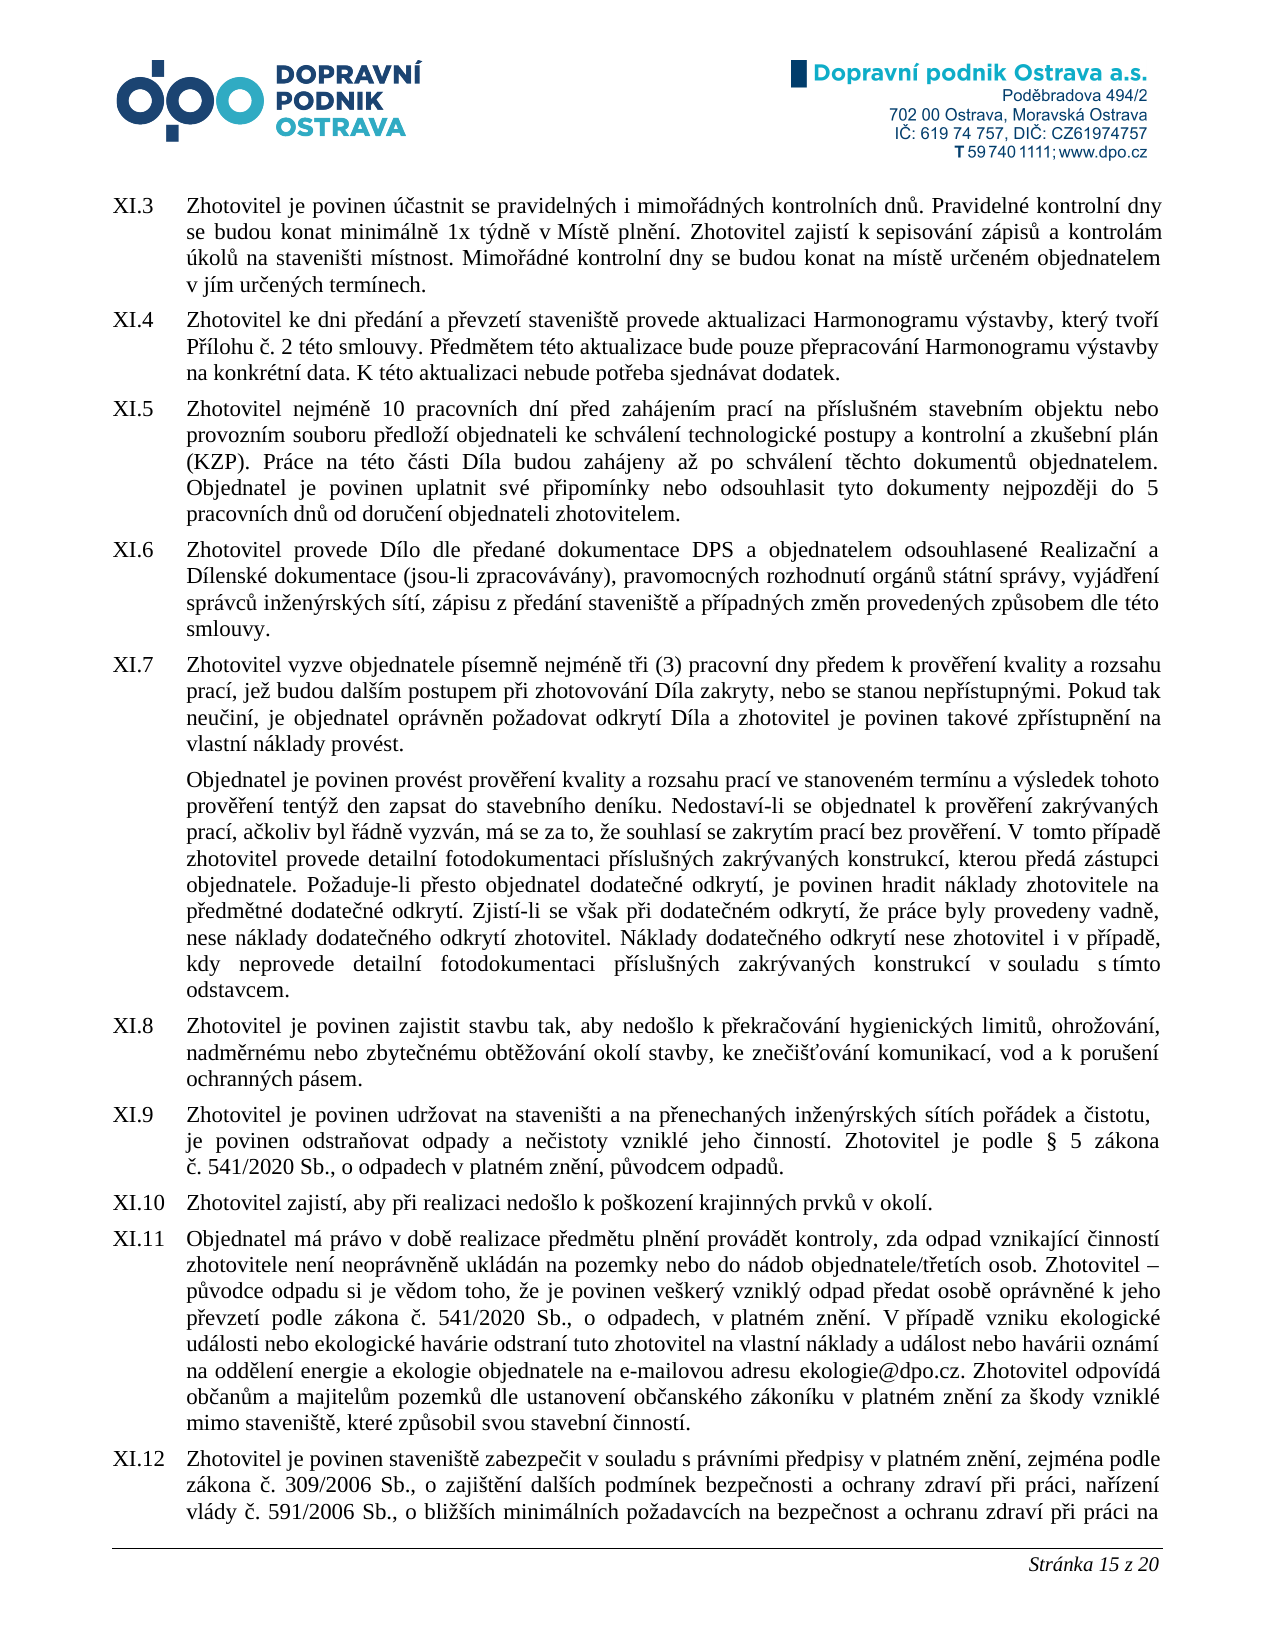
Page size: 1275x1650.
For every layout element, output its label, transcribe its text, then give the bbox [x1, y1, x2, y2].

list Zhotovitel zajistí, aby při realizaci nedošlo k poškození krajinných prvků v okolí. [112, 1189, 1161, 1216]
picture [116, 60, 423, 142]
list Zhotovitel nejméně 10 pracovních dní před zahájením prací na příslušném stavebním objektu nebo provozním souboru předloží objednateli ke schválení technologické postupy a kontrolní a zkušební plán (KZP). Práce na této části Díla budou zahájeny až po schválení těchto dokumentů objednatelem. Objednatel je povinen uplatnit své připomínky nebo odsouhlasit tyto dokumenty nejpozději do 5 pracovních dnů od doručení objednateli zhotovitelem. [112, 395, 1161, 527]
picture [791, 60, 1147, 161]
list Zhotovitel je povinen zajistit stavbu tak, aby nedošlo k překračování hygienických limitů, ohrožování, nadměrnému nebo zbytečnému obtěžování okolí stavby, ke znečišťování komunikací, vod a k porušení ochranných pásem. [112, 1012, 1161, 1091]
list Zhotovitel je povinen účastnit se pravidelných i mimořádných kontrolních dnů. Pravidelné kontrolní dny se budou konat minimálně 1x týdně v Místě plnění. Zhotovitel zajistí k sepisování zápisů a kontrolám úkolů na staveništi místnost. Mimořádné kontrolní dny se budou konat na místě určeném objednatelem v jím určených termínech. [112, 192, 1163, 297]
list Zhotovitel je povinen udržovat na staveništi a na přenechaných inženýrských sítích pořádek a čistotu, je povinen odstraňovat odpady a nečistoty vzniklé jeho činností. Zhotovitel je podle § 5 zákona č. 541/2020 Sb., o odpadech v platném znění, původcem odpadů. [112, 1101, 1161, 1180]
list Objednatel má právo v době realizace předmětu plnění provádět kontroly, zda odpad vznikající činností zhotovitele není neoprávněně ukládán na pozemky nebo do nádob objednatele/třetích osob. Zhotovitel – původce odpadu si je vědom toho, že je povinen veškerý vzniklý odpad předat osobě oprávněné k jeho převzetí podle zákona č. 541/2020 Sb., o odpadech, v platném znění. V případě vzniku ekologické události nebo ekologické havárie odstraní tuto zhotovitel na vlastní náklady a událost nebo havárii oznámí na oddělení energie a ekologie objednatele na e-mailovou adresu ekologie@dpo.cz. Zhotovitel odpovídá občanům a majitelům pozemků dle ustanovení občanského zákoníku v platném znění za škody vzniklé mimo staveniště, které způsobil svou stavební činností. [112, 1225, 1161, 1436]
list Zhotovitel vyzve objednatele písemně nejméně tři (3) pracovní dny předem k prověření kvality a rozsahu prací, jež budou dalším postupem při zhotovování Díla zakryty, nebo se stanou nepřístupnými. Pokud tak neučiní, je objednatel oprávněn požadovat odkrytí Díla a zhotovitel je povinen takové zpřístupnění na vlastní náklady provést. [112, 651, 1163, 756]
list Zhotovitel ke dni předání a převzetí staveniště provede aktualizaci Harmonogramu výstavby, který tvoří Přílohu č. 2 této smlouvy. Předmětem této aktualizace bude pouze přepracování Harmonogramu výstavby na konkrétní data. K této aktualizaci nebude potřeba sjednávat dodatek. [112, 307, 1161, 386]
list Objednatel je povinen provést prověření kvality a rozsahu prací ve stanoveném termínu a výsledek tohoto prověření tentýž den zapsat do stavebního deníku. Nedostaví-li se objednatel k prověření zakrývaných prací, ačkoliv byl řádně vyzván, má se za to, že souhlasí se zakrytím prací bez prověření. V tomto případě zhotovitel provede detailní fotodokumentaci příslušných zakrývaných konstrukcí, kterou předá zástupci objednatele. Požaduje-li přesto objednatel dodatečné odkrytí, je povinen hradit náklady zhotovitele na předmětné dodatečné odkrytí. Zjistí-li se však při dodatečném odkrytí, že práce byly provedeny vadně, nese náklady dodatečného odkrytí zhotovitel. Náklady dodatečného odkrytí nese zhotovitel i v případě, kdy neprovede detailní fotodokumentaci příslušných zakrývaných konstrukcí v souladu s tímto odstavcem. [186, 766, 1161, 1003]
list Zhotovitel provede Dílo dle předané dokumentace DPS a objednatelem odsouhlasené Realizační a Dílenské dokumentace (jsou-li zpracovávány), pravomocných rozhodnutí orgánů státní správy, vyjádření správců inženýrských sítí, zápisu z předání staveniště a případných změn provedených způsobem dle této smlouvy. [112, 536, 1161, 642]
